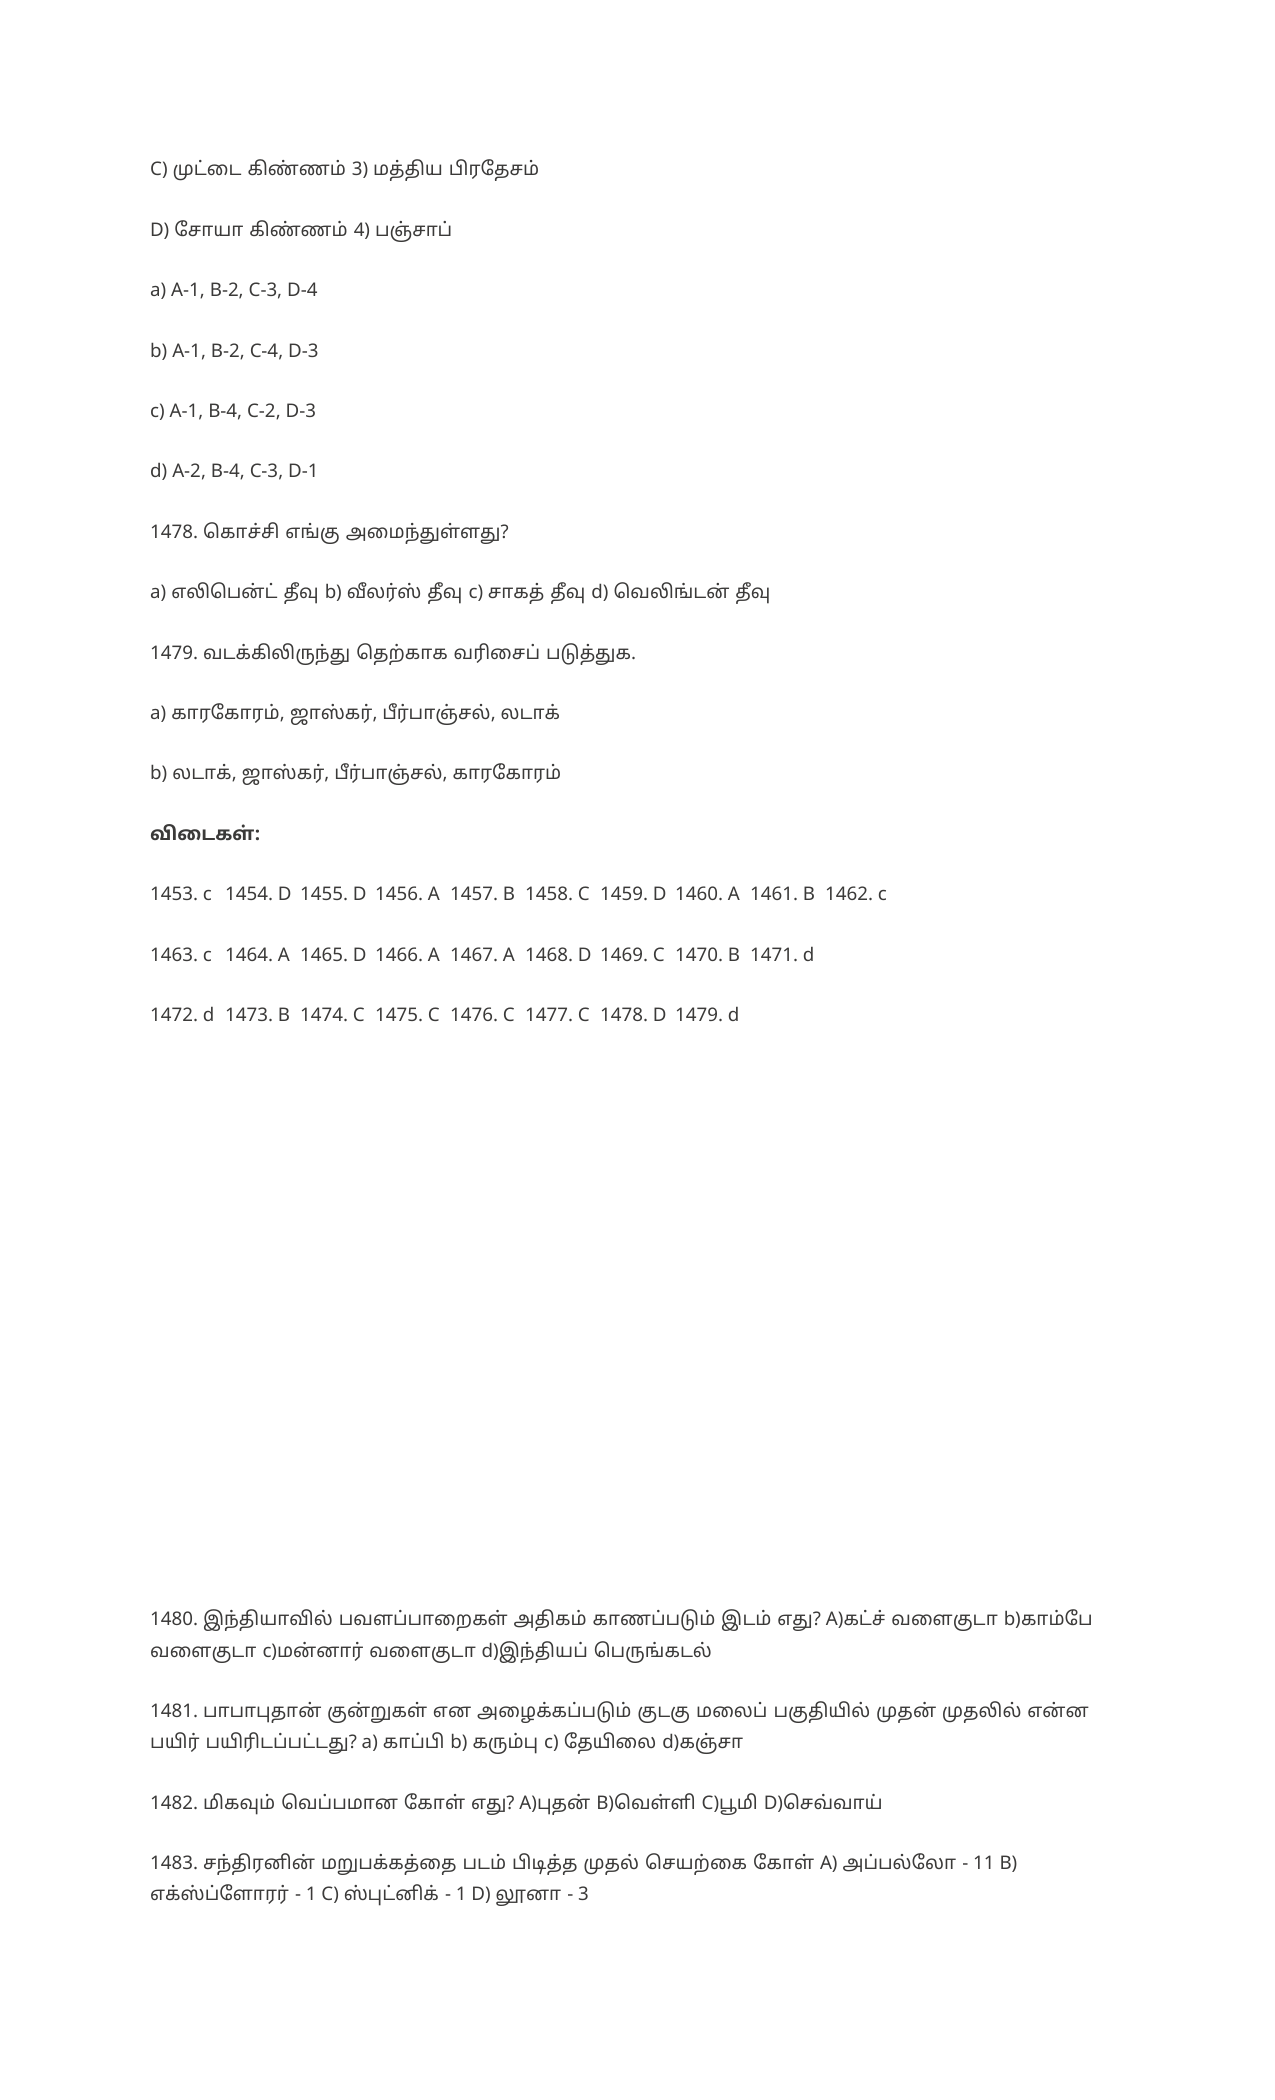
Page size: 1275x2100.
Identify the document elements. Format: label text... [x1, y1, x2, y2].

text 1480. இந்தியாவில் பவளப்பாறைகள் அதிகம் காணப்படும் இடம் எது? A)கட்ச் வளைகுடா b)காம்பே வளைகுடா c)மன்னார் வளைகுடா d)இந்தியப் பெருங்கடல் [150, 1600, 1125, 1662]
text 1483. சந்திரனின் மறுபக்கத்தை படம் பிடித்த முதல் செயற்கை கோள் A) அப்பல்லோ - 11 B) எக்ஸ்ப்ளோரர் - 1 C) ஸ்புட்னிக் - 1 D) லூனா - 3 [150, 1844, 1125, 1906]
text விடைகள்: [150, 814, 1125, 846]
text 1463. c 1464. A 1465. D 1466. A 1467. A 1468. D 1469. C 1470. B 1471. d [150, 935, 1125, 967]
text 1479. வடக்கிலிருந்து தெற்காக வரிசைப் படுத்துக. [150, 633, 1125, 664]
text a) எலிபென்ட் தீவு b) வீலர்ஸ் தீவு c) சாகத் தீவு d) வெலிங்டன் தீவு [150, 573, 1125, 604]
text 1453. c 1454. D 1455. D 1456. A 1457. B 1458. C 1459. D 1460. A 1461. B 1462. c [150, 875, 1125, 906]
text d) A-2, B-4, C-3, D-1 [150, 452, 1125, 483]
text 1481. பாபாபுதான் குன்றுகள் என அழைக்கப்படும் குடகு மலைப் பகுதியில் முதன் முதலில் என்ன பயிர் பயிரிடப்பட்டது? a) காப்பி b) கரும்பு c) தேயிலை d)கஞ்சா [150, 1692, 1125, 1754]
text a) காரகோரம், ஜாஸ்கர், பீர்பாஞ்சல், லடாக் [150, 694, 1125, 725]
text a) A-1, B-2, C-3, D-4 [150, 271, 1125, 302]
text b) லடாக், ஜாஸ்கர், பீர்பாஞ்சல், காரகோரம் [150, 754, 1125, 785]
text D) சோயா கிண்ணம் 4) பஞ்சாப் [150, 210, 1125, 242]
text b) A-1, B-2, C-4, D-3 [150, 331, 1125, 362]
text 1478. கொச்சி எங்கு அமைந்துள்ளது? [150, 512, 1125, 544]
text 1472. d 1473. B 1474. C 1475. C 1476. C 1477. C 1478. D 1479. d [150, 996, 1125, 1027]
text 1482. மிகவும் வெப்பமான கோள் எது? A)புதன் B)வெள்ளி C)பூமி D)செவ்வாய் [150, 1783, 1125, 1814]
text c) A-1, B-4, C-2, D-3 [150, 392, 1125, 423]
text C) முட்டை கிண்ணம் 3) மத்திய பிரதேசம் [150, 150, 1125, 181]
